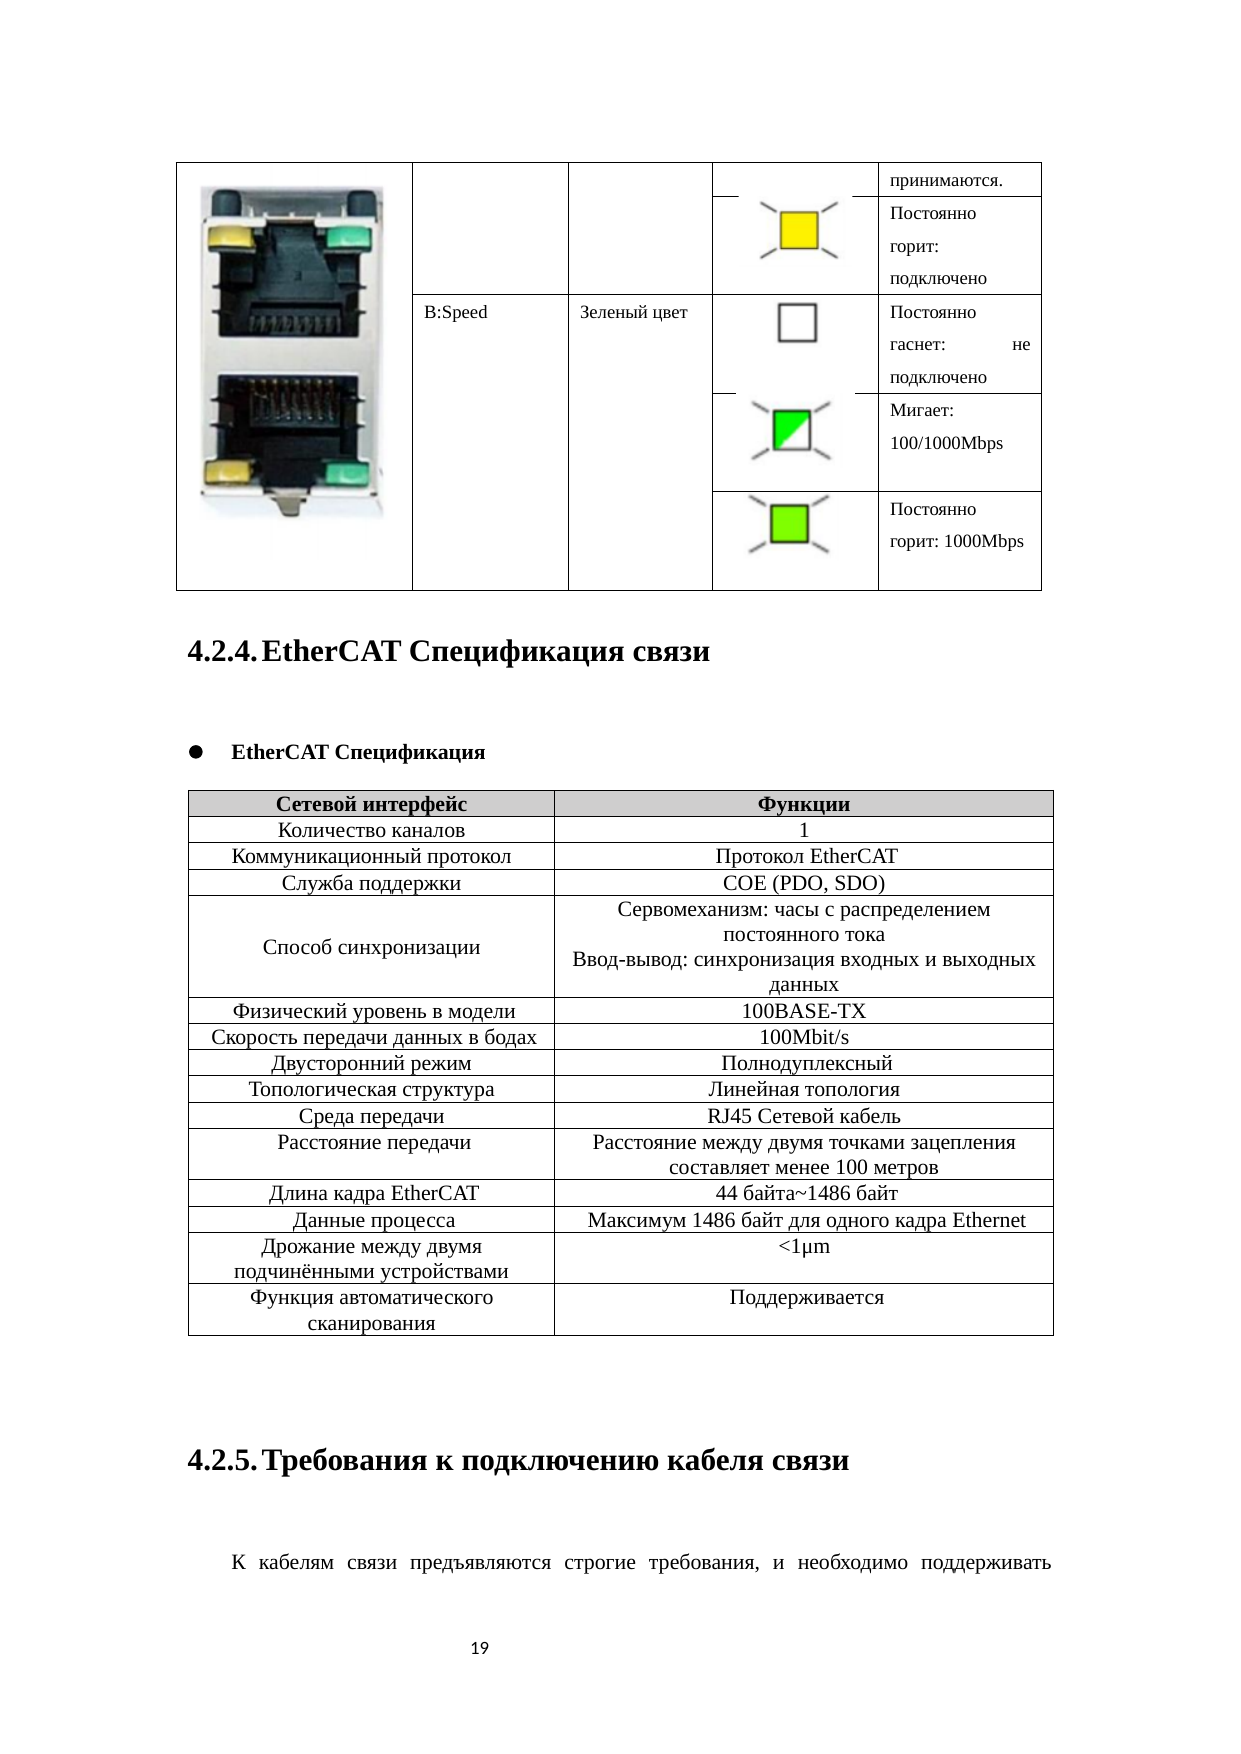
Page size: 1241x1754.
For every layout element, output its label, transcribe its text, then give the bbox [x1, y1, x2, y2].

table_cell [879, 163, 1041, 196]
table_cell COE (PDO, SDO) [555, 870, 1053, 895]
table_cell [713, 295, 878, 393]
table_cell Постоянно горит: подключено [879, 197, 1041, 294]
table_cell [713, 163, 878, 196]
subtitle EtherCAT Спецификация связи [187, 618, 1053, 683]
picture [187, 163, 408, 560]
table_cell Полнодуплексный [555, 1050, 1053, 1075]
table_cell Топологическая структура [189, 1076, 554, 1102]
table_cell Постоянно горит: 1000Mbps [879, 492, 1041, 590]
table_cell <1μm [555, 1233, 1053, 1283]
table_cell 100BASE-TX [555, 998, 1053, 1023]
table_cell Физический уровень в модели [189, 998, 554, 1023]
table_cell Постоянно гаснет: не подключено [879, 295, 1041, 393]
table_cell 1 [555, 817, 1053, 842]
table_cell 100Mbit/s [555, 1024, 1053, 1049]
table_cell Служба поддержки [189, 870, 554, 895]
table_cell Мигает: 100/1000Mbps [879, 394, 1041, 491]
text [187, 1545, 1053, 1577]
table_cell Поддерживается [555, 1284, 1053, 1335]
table_cell Расстояние передачи [189, 1129, 554, 1179]
table_cell Скорость передачи данных в бодах [189, 1024, 554, 1049]
picture [736, 393, 855, 468]
table_cell Количество каналов [189, 817, 554, 842]
table_cell Коммуникационный протокол [189, 843, 554, 868]
table_cell Расстояние между двумя точками зацепления составляет менее 100 метров [555, 1129, 1053, 1179]
table_cell Сервомеханизм: часы с распределением постоянного тока Ввод-вывод: синхронизация входных и выходных данных [555, 896, 1053, 997]
table_header Функции [555, 791, 1053, 816]
table_header Сетевой интерфейс [189, 791, 554, 816]
table_cell Дрожание между двумя подчинёнными устройствами [189, 1233, 554, 1283]
table_cell [713, 394, 878, 491]
table_cell B:Speed [413, 295, 568, 590]
table_cell Способ синхронизации [189, 896, 554, 997]
table_cell 44 байта~1486 байт [555, 1180, 1053, 1206]
table_cell Среда передачи [189, 1103, 554, 1128]
picture [738, 196, 853, 267]
table_cell RJ45 Сетевой кабель [555, 1103, 1053, 1128]
table_cell Функция автоматического сканирования [189, 1284, 554, 1335]
subtitle Требования к подключению кабеля связи [187, 795, 1053, 1492]
table_cell Зеленый цвет [569, 295, 712, 590]
table_cell Длина кадра EtherCAT [189, 1180, 554, 1206]
table_cell [713, 197, 878, 294]
picture [747, 295, 843, 354]
table_cell Протокол EtherCAT [555, 843, 1053, 868]
picture [736, 492, 855, 561]
table_cell Линейная топология [555, 1076, 1053, 1102]
table_cell Данные процесса [189, 1207, 554, 1232]
table_cell Максимум 1486 байт для одного кадра Ethernet [555, 1207, 1053, 1232]
list EtherCAT Спецификация [187, 736, 1053, 768]
table_cell Двусторонний режим [189, 1050, 554, 1075]
table_cell [713, 492, 878, 590]
